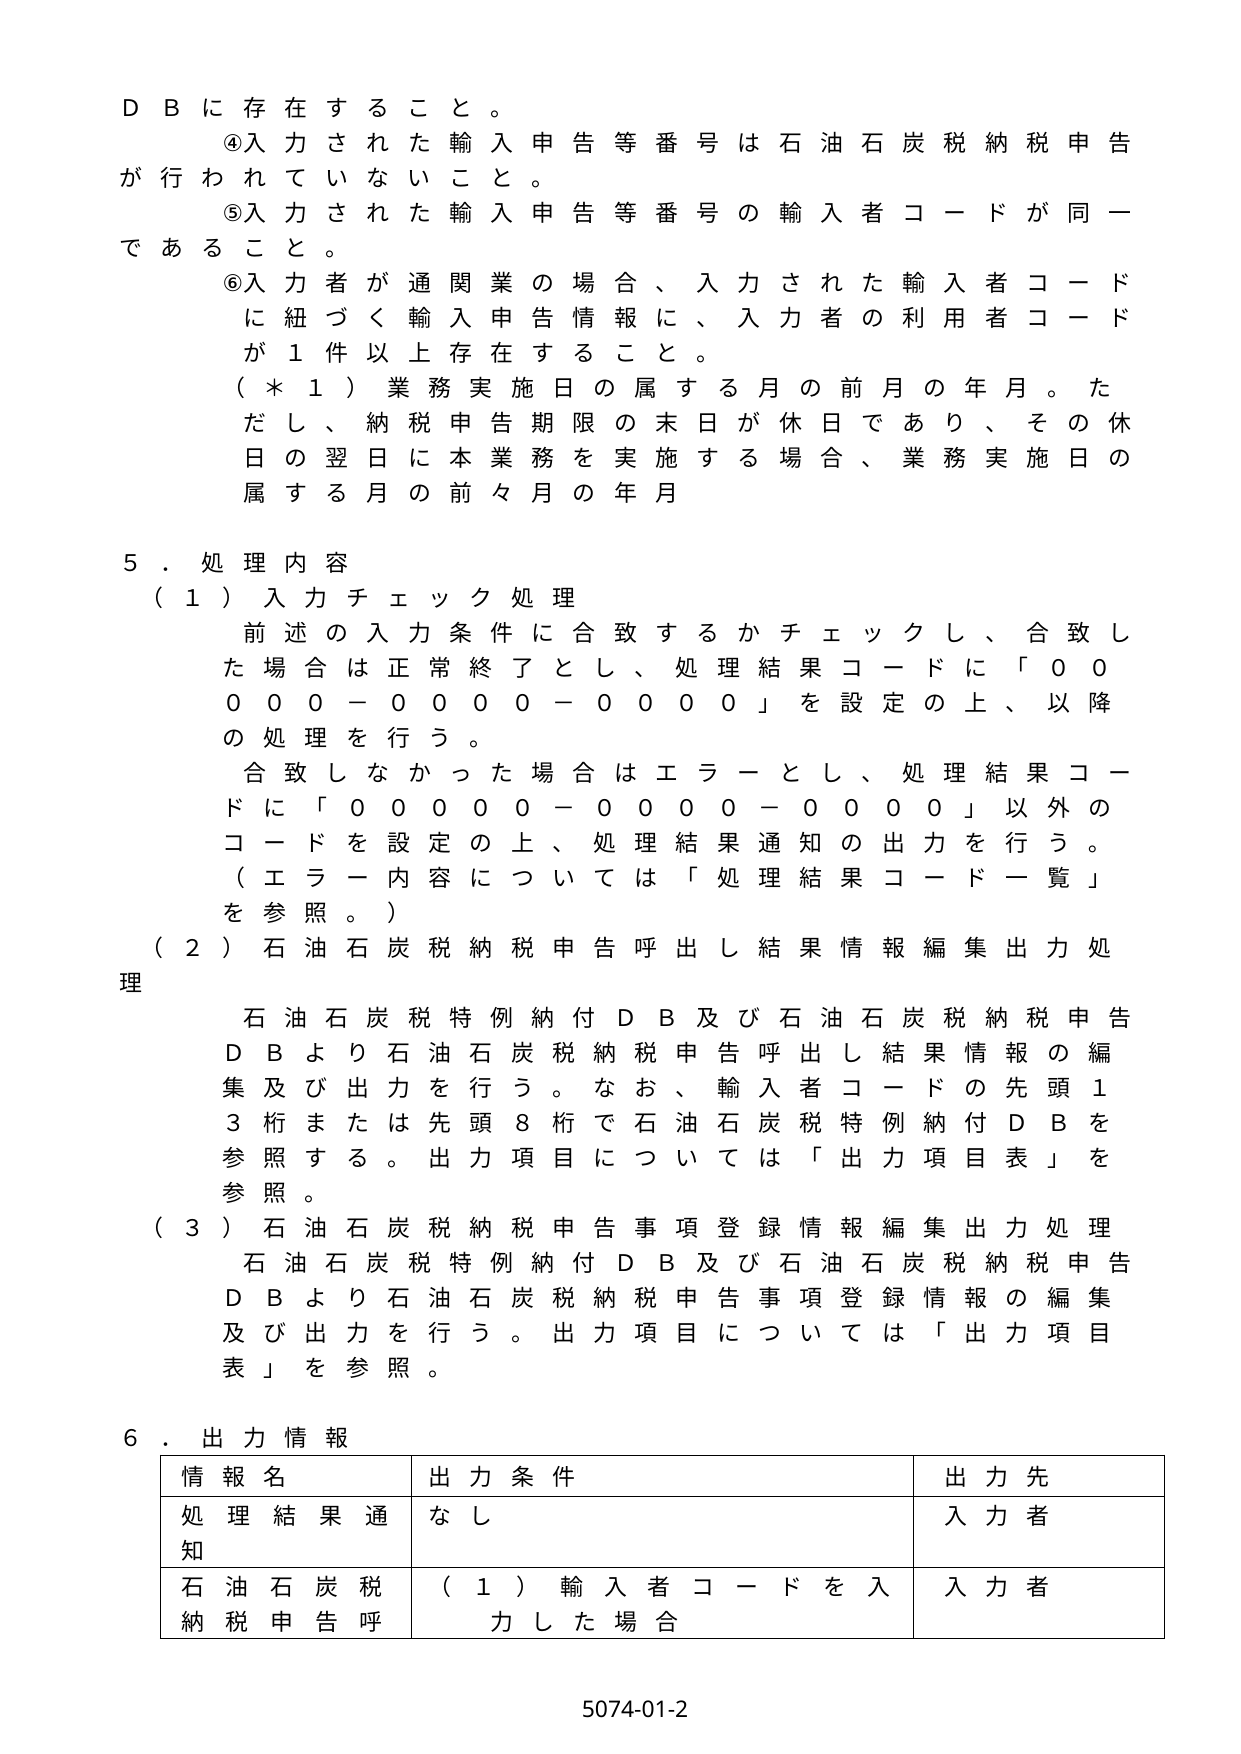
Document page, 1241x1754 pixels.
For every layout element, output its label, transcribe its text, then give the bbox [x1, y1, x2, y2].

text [119, 89, 1150, 124]
text （＊１）業務実施日の属する月の前月の年月。ただし、納税申告期限の末日が休日であり、その休日の翌日に本業務を実施する場合、業務実施日の属する月の前々月の年月 [202, 369, 1150, 509]
text （２）石油石炭税納税申告呼出し結果情報編集出力処理 [119, 929, 1150, 999]
table_cell 石油石炭税納税申告呼出し結果情報 [161, 1568, 411, 1638]
text ６．出力情報 [119, 1419, 1150, 1454]
table_header 出力先 [914, 1456, 1164, 1496]
text 石油石炭税特例納付ＤＢ及び石油石炭税納税申告ＤＢより石油石炭税納税申告事項登録情報の編集及び出力を行う。出力項目については「出力項目表」を参照。 [202, 1244, 1150, 1384]
table_cell なし [412, 1497, 913, 1567]
table_cell 入力者 [914, 1497, 1164, 1567]
text 石油石炭税特例納付ＤＢ及び石油石炭税納税申告ＤＢより石油石炭税納税申告呼出し結果情報の編集及び出力を行う。なお、輸入者コードの先頭１３桁または先頭８桁で石油石炭税特例納付ＤＢを参照する。出力項目については「出力項目表」を参照。 [202, 999, 1150, 1209]
text ５．処理内容 [119, 544, 1150, 579]
table_header 情報名 [161, 1456, 411, 1496]
text （３）石油石炭税納税申告事項登録情報編集出力処理 [119, 1209, 1150, 1244]
text 合致しなかった場合はエラーとし、処理結果コードに「０００００－００００－００００」以外のコードを設定の上、処理結果通知の出力を行う｡（エラー内容については「処理結果コード一覧」を参照。） [202, 754, 1150, 929]
table_cell 処理結果通知 [161, 1497, 411, 1567]
text ④入力された輸入申告等番号は石油石炭税納税申告が行われていないこと。 [119, 124, 1150, 194]
text ⑥入力者が通関業の場合、入力された輸入者コードに紐づく輸入申告情報に、入力者の利用者コードが１件以上存在すること。 [202, 264, 1150, 369]
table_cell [412, 1568, 913, 1638]
text 前述の入力条件に合致するかチェックし、合致した場合は正常終了とし、処理結果コードに「０００００－００００－００００」を設定の上、以降の処理を行う。 [202, 614, 1150, 754]
table_cell 入力者 [914, 1568, 1164, 1638]
text （１）入力チェック処理 [140, 579, 1150, 614]
table_header 出力条件 [412, 1456, 913, 1496]
text ⑤入力された輸入申告等番号の輸入者コードが同一であること。 [119, 194, 1150, 264]
